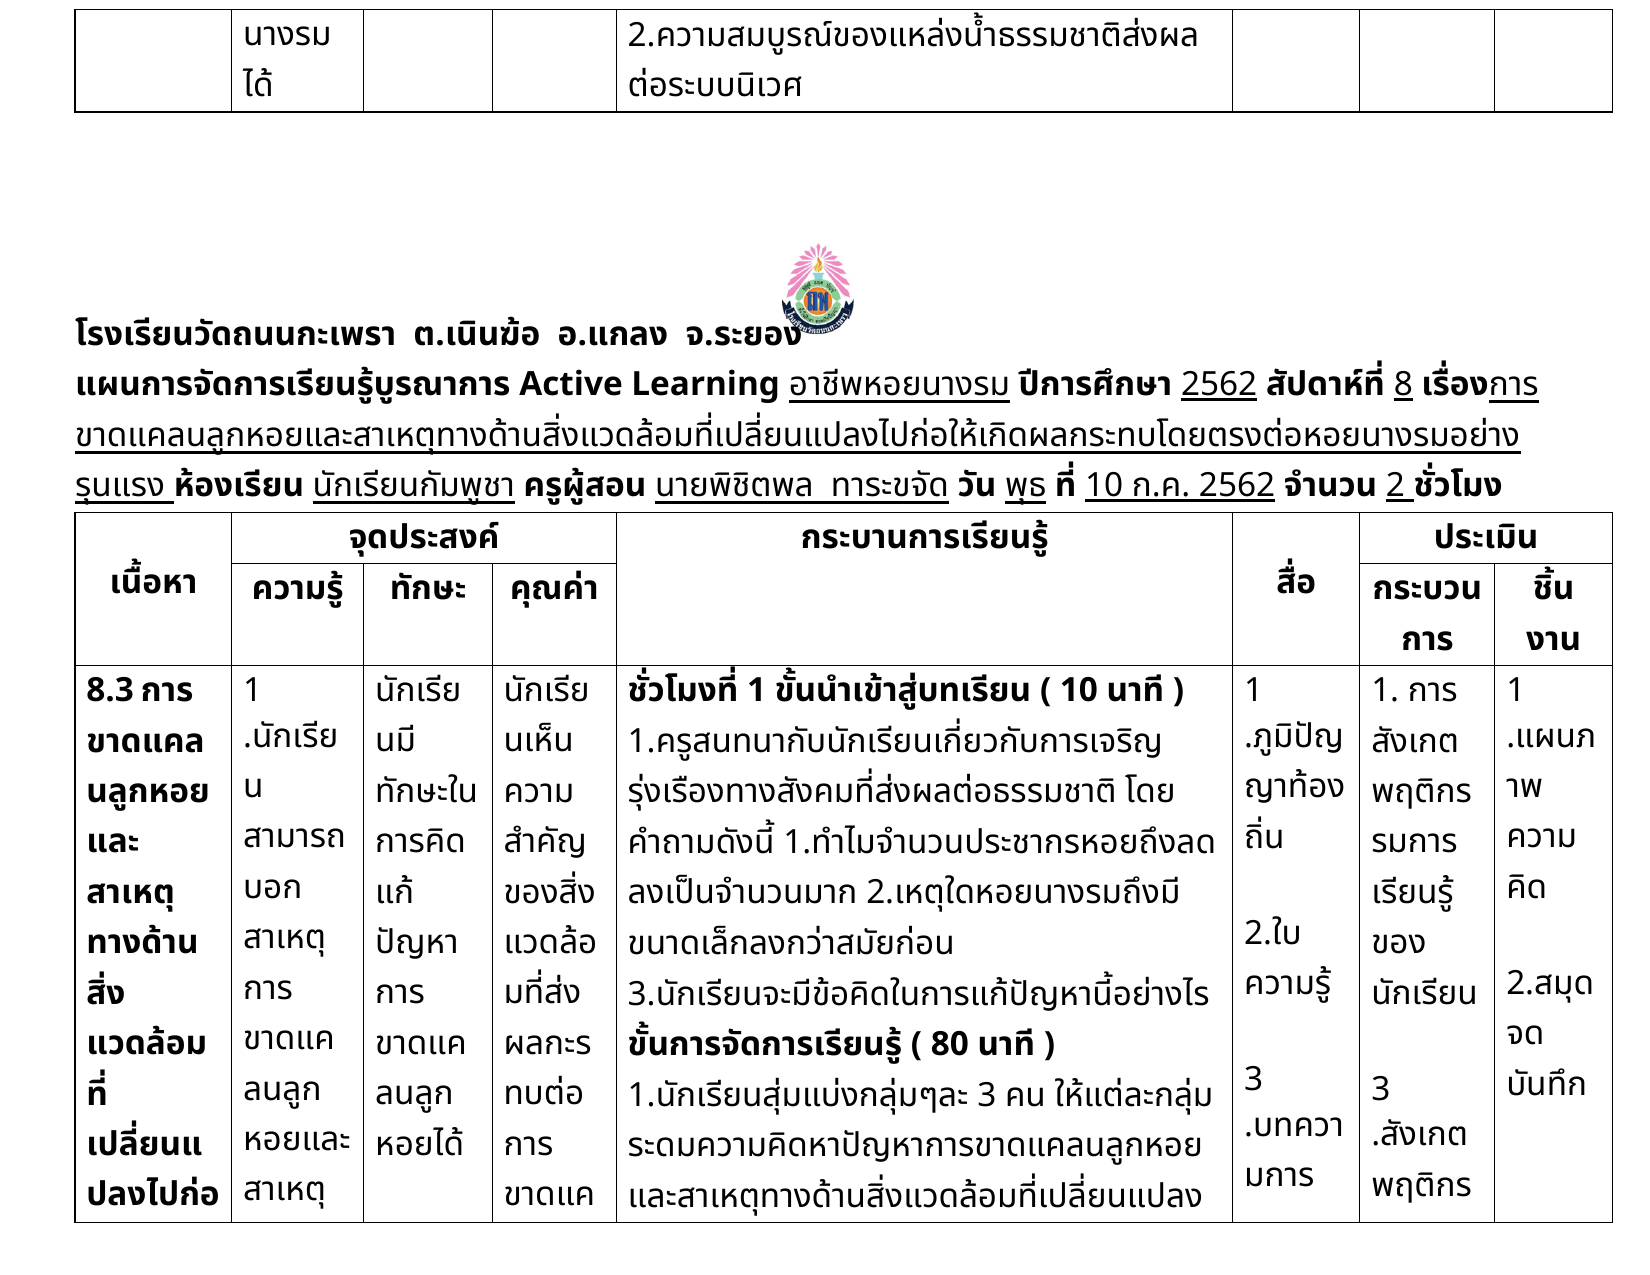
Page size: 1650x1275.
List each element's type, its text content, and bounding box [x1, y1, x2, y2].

table_cell ความรู้ [232, 564, 363, 665]
table_header ประเมิน [1360, 513, 1612, 563]
table_header เนื้อหา [76, 513, 231, 665]
table_cell คุณค่า [493, 564, 616, 665]
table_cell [1360, 666, 1494, 1222]
table_cell กระบวนการ [1360, 564, 1494, 665]
text โรงเรียนวัดถนนกะเพรา ต.เนินฆ้อ อ.แกลง จ.ระยอง [75, 309, 1594, 360]
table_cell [617, 10, 1232, 111]
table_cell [364, 666, 492, 1222]
table_header สื่อ [1233, 513, 1359, 665]
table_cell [232, 666, 363, 1222]
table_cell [364, 10, 492, 111]
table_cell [1360, 10, 1494, 111]
table_cell ทักษะ [364, 564, 492, 665]
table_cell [76, 10, 231, 111]
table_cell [76, 666, 231, 1222]
table_header กระบานการเรียนรู้ [617, 513, 1232, 665]
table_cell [232, 10, 363, 111]
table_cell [493, 666, 616, 1222]
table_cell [617, 666, 1232, 1222]
picture [782, 243, 854, 309]
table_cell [1233, 10, 1359, 111]
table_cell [1495, 10, 1612, 111]
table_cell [1495, 666, 1612, 1222]
table_header จุดประสงค์ [232, 513, 616, 563]
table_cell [1233, 666, 1359, 1222]
text แผนการจัดการเรียนรู้บูรณาการ Active Learning อาชีพหอยนางรม ปีการศึกษา 2562 สัปดาห์ที่ 8 เรื่องการขาดแคลนลูกหอยและสาเหตุทางด้านสิ่งแวดล้อมที่เปลี่ยนแปลงไปก่อให้เกิดผลกระทบโดยตรงต่อหอยนางรมอย่างรุนแรง ห้องเรียน นักเรียนกัมพูชา ครูผู้สอน นายพิชิตพล ทาระขจัด วัน พุธ ที่ 10 ก.ค. 2562 จำนวน 2 ชั่วโมง [75, 360, 1594, 512]
table_cell ชิ้นงาน [1495, 564, 1612, 665]
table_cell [493, 10, 616, 111]
